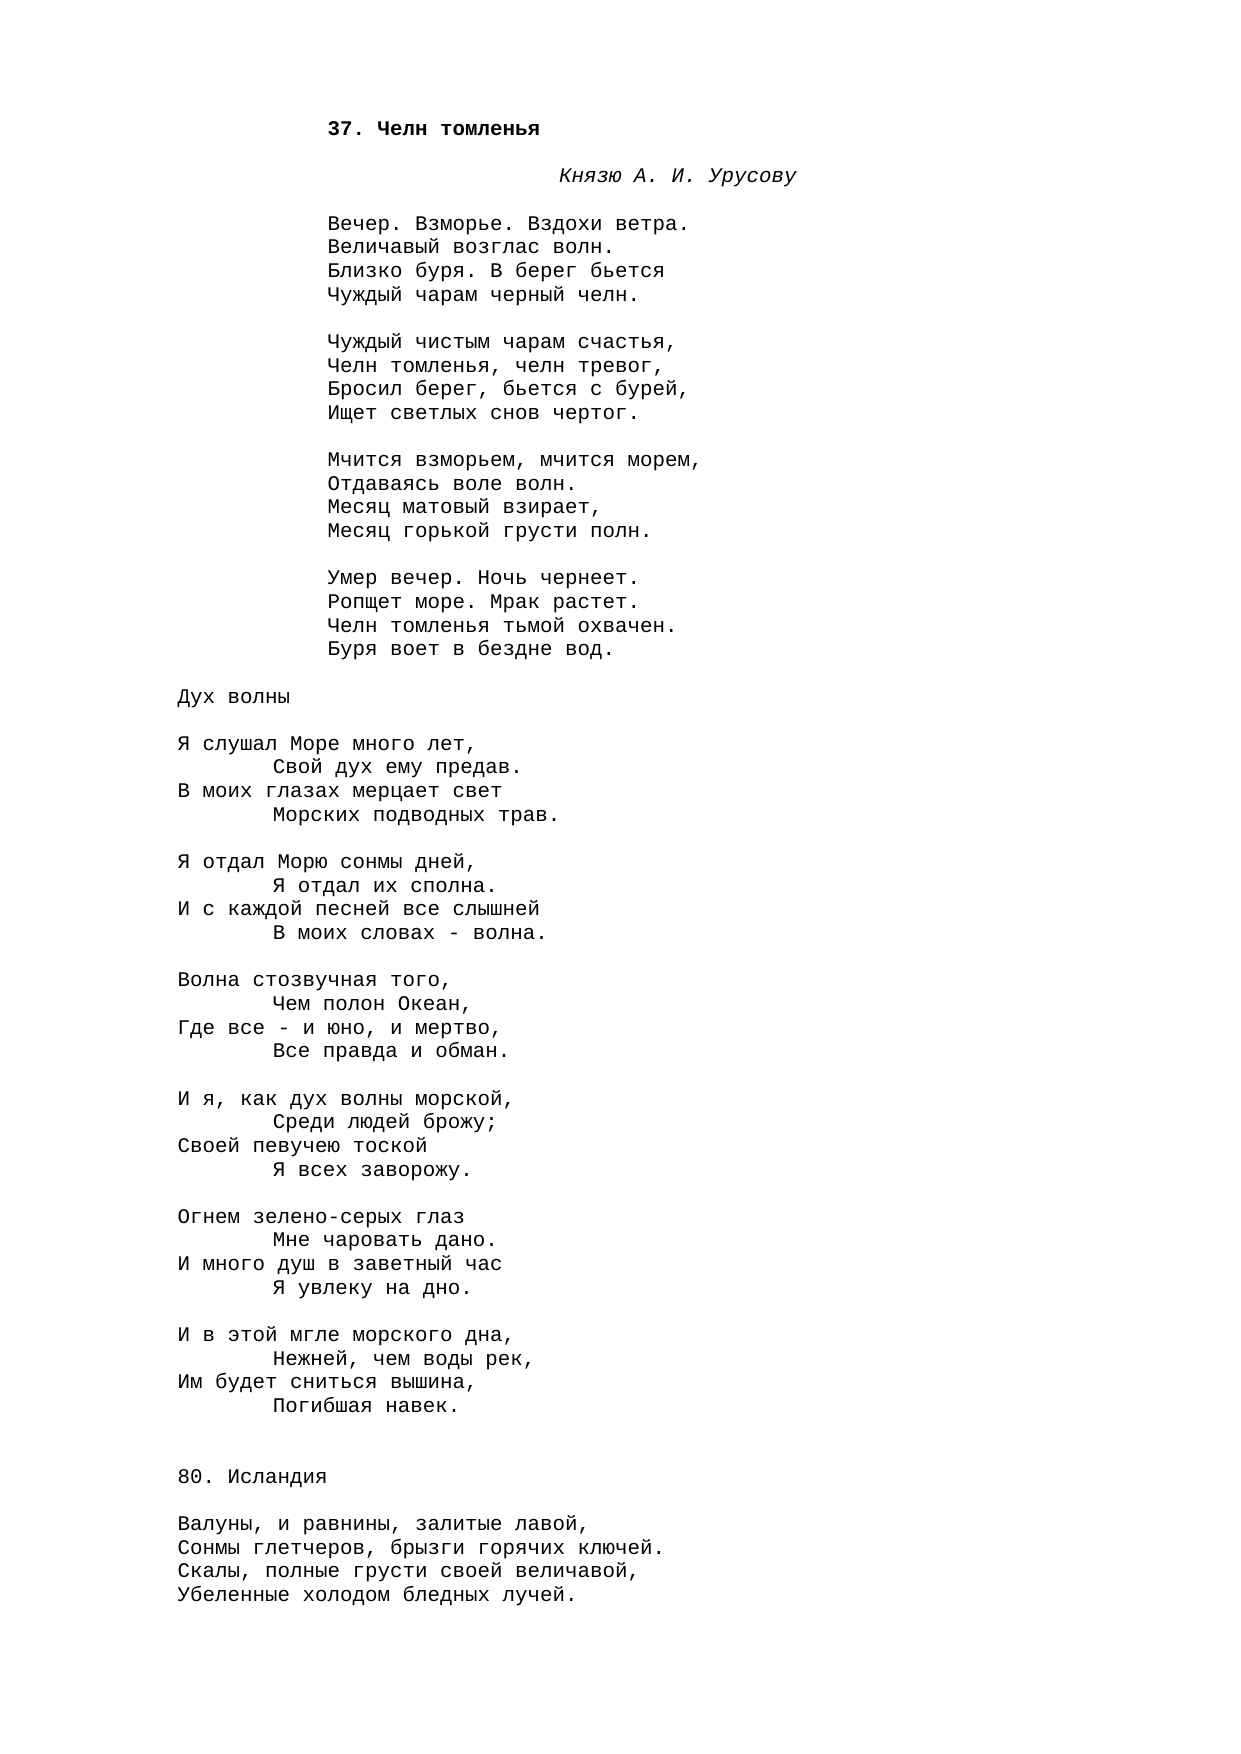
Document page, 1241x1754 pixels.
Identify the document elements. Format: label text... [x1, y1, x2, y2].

text Месяц матовый взирает, [327, 496, 1152, 520]
text Я увлеку на дно. [177, 1277, 1152, 1300]
text Убеленные холодом бледных лучей. [177, 1584, 1152, 1608]
text 80. Исландия [177, 1466, 1152, 1489]
text В моих глазах мерцает свет [177, 780, 1152, 804]
text Чем полон Океан, [177, 993, 1152, 1017]
text Я отдал их сполна. [177, 875, 1152, 898]
text Вечер. Взморье. Вздохи ветра. [327, 213, 1152, 236]
text Ропщет море. Мрак растет. [327, 591, 1152, 615]
text Я всех заворожу. [177, 1158, 1152, 1182]
text И с каждой песней все слышней [177, 898, 1152, 922]
text Нежней, чем воды рек, [177, 1348, 1152, 1371]
text Челн томленья, челн тревог, [327, 354, 1152, 378]
text Величавый возглас волн. [327, 236, 1152, 260]
text Чуждый чарам черный челн. [327, 284, 1152, 307]
text Я отдал Морю сонмы дней, [177, 851, 1152, 875]
text Скалы, полные грусти своей величавой, [177, 1561, 1152, 1584]
text Свой дух ему предав. [177, 757, 1152, 780]
text Все правда и обман. [177, 1040, 1152, 1064]
text Среди людей брожу; [177, 1111, 1152, 1135]
text Мчится взморьем, мчится морем, [327, 449, 1152, 473]
text Умер вечер. Ночь чернеет. [327, 567, 1152, 591]
text И много душ в заветный час [177, 1253, 1152, 1277]
text Отдаваясь воле волн. [327, 473, 1152, 496]
text Морских подводных трав. [177, 804, 1152, 827]
text Бросил берег, бьется с бурей, [327, 378, 1152, 402]
text Князю А. И. Урусову [327, 165, 1152, 189]
text И я, как дух волны морской, [177, 1088, 1152, 1111]
text Ищет светлых снов чертог. [327, 402, 1152, 426]
text Я слушал Море много лет, [177, 733, 1152, 757]
text Буря воет в бездне вод. [327, 638, 1152, 662]
text Погибшая навек. [177, 1395, 1152, 1419]
text Волна стозвучная того, [177, 969, 1152, 993]
text Им будет сниться вышина, [177, 1371, 1152, 1395]
text И в этой мгле морского дна, [177, 1324, 1152, 1348]
text Челн томленья тьмой охвачен. [327, 615, 1152, 638]
text Где все - и юно, и мертво, [177, 1017, 1152, 1040]
text Близко буря. В берег бьется [327, 260, 1152, 284]
text Дух волны [177, 686, 1152, 709]
text Валуны, и равнины, залитые лавой, [177, 1513, 1152, 1537]
text Чуждый чистым чарам счастья, [327, 331, 1152, 354]
text Своей певучею тоской [177, 1135, 1152, 1158]
text В моих словах - волна. [177, 922, 1152, 946]
text Огнем зелено-серых глаз [177, 1206, 1152, 1229]
text Мне чаровать дано. [177, 1229, 1152, 1253]
text Сонмы глетчеров, брызги горячих ключей. [177, 1537, 1152, 1561]
text 37. Челн томленья [327, 118, 1152, 142]
text Месяц горькой грусти полн. [327, 520, 1152, 544]
